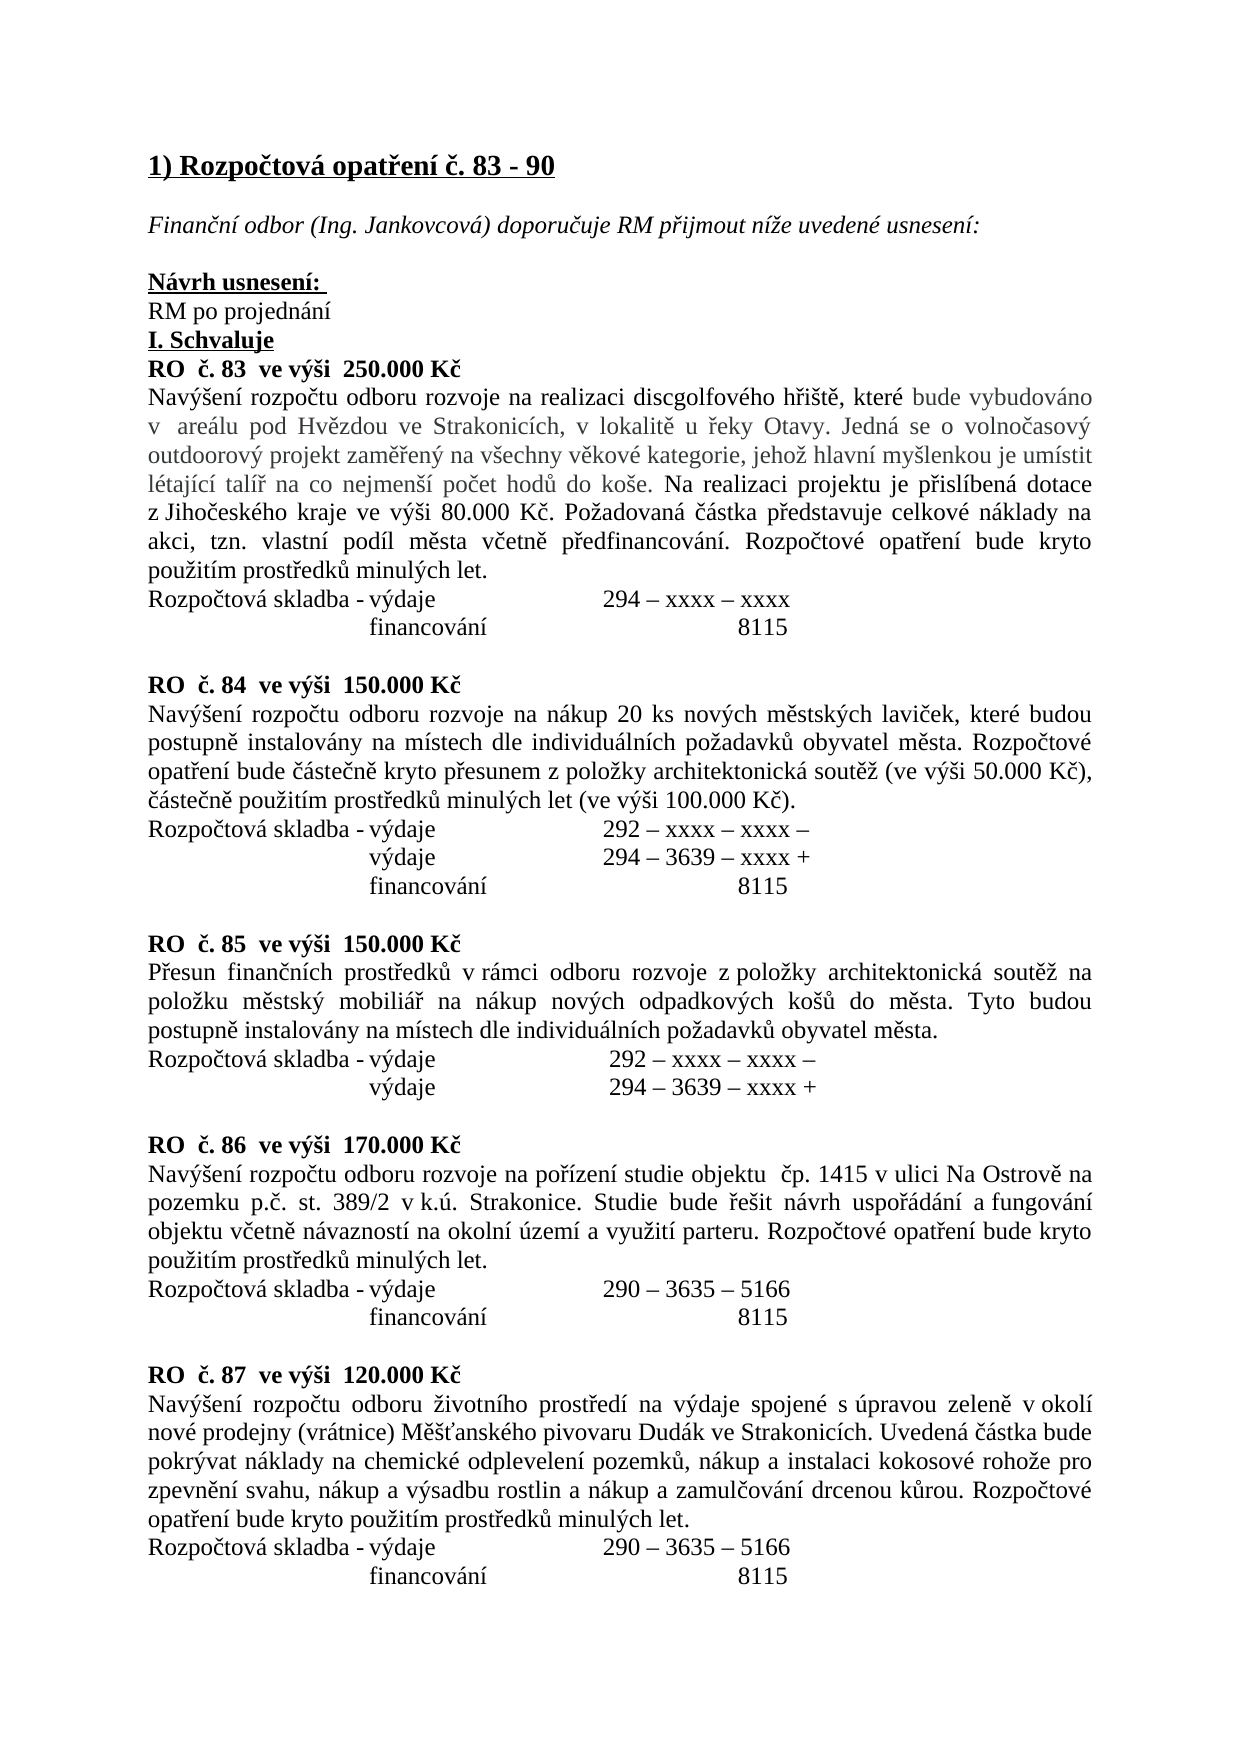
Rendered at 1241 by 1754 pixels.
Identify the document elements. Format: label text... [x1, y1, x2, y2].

text Návrh usnesení: [148, 267, 1093, 296]
text Rozpočtová skladba - výdaje 290 – 3635 – 5166 [148, 1274, 1093, 1302]
text financování 8115 [148, 871, 1093, 900]
text Rozpočtová skladba - výdaje 294 – xxxx – xxxx [148, 584, 1093, 612]
text Navýšení rozpočtu odboru rozvoje na nákup 20 ks nových městských laviček, které budou postupně instalovány na místech dle individuálních požadavků obyvatel města. Rozpočtové opatření bude částečně kryto přesunem z položky architektonická soutěž (ve výši 50.000 Kč), částečně použitím prostředků minulých let (ve výši 100.000 Kč). [148, 699, 1093, 814]
text RO č. 83 ve výši 250.000 Kč [148, 354, 1093, 382]
text Přesun finančních prostředků v rámci odboru rozvoje z položky architektonická soutěž na položku městský mobiliář na nákup nových odpadkových košů do města. Tyto budou postupně instalovány na místech dle individuálních požadavků obyvatel města. [148, 957, 1093, 1044]
text Rozpočtová skladba - výdaje 290 – 3635 – 5166 [148, 1532, 1093, 1561]
text financování 8115 [148, 1302, 1093, 1331]
text RO č. 85 ve výši 150.000 Kč [148, 929, 1093, 957]
text financování 8115 [148, 1561, 1093, 1590]
text financování 8115 [148, 612, 1093, 641]
text Rozpočtová skladba - výdaje 292 – xxxx – xxxx – [148, 1044, 1093, 1072]
text výdaje 294 – 3639 – xxxx + [148, 1072, 1093, 1101]
text výdaje 294 – 3639 – xxxx + [148, 842, 1093, 871]
text Finanční odbor (Ing. Jankovcová) doporučuje RM přijmout níže uvedené usnesení: [148, 210, 1093, 239]
subtitle I. Schvaluje [148, 325, 1093, 354]
text Navýšení rozpočtu odboru rozvoje na realizaci discgolfového hřiště, které bude vybudováno v areálu pod Hvězdou ve Strakonicích, v lokalitě u řeky Otavy. Jedná se o volnočasový outdoorový projekt zaměřený na všechny věkové kategorie, jehož hlavní myšlenkou je umístit létající talíř na co nejmenší počet hodů do koše. Na realizaci projektu je přislíbená dotace z Jihočeského kraje ve výši 80.000 Kč. Požadovaná částka představuje celkové náklady na akci, tzn. vlastní podíl města včetně předfinancování. Rozpočtové opatření bude kryto použitím prostředků minulých let. [148, 382, 1093, 584]
text RM po projednání [148, 296, 1093, 325]
text Navýšení rozpočtu odboru rozvoje na pořízení studie objektu čp. 1415 v ulici Na Ostrově na pozemku p.č. st. 389/2 v k.ú. Strakonice. Studie bude řešit návrh uspořádání a fungování objektu včetně návazností na okolní území a využití parteru. Rozpočtové opatření bude kryto použitím prostředků minulých let. [148, 1159, 1093, 1274]
text Rozpočtová skladba - výdaje 292 – xxxx – xxxx – [148, 814, 1093, 842]
text Navýšení rozpočtu odboru životního prostředí na výdaje spojené s úpravou zeleně v okolí nové prodejny (vrátnice) Měšťanského pivovaru Dudák ve Strakonicích. Uvedená částka bude pokrývat náklady na chemické odplevelení pozemků, nákup a instalaci kokosové rohože pro zpevnění svahu, nákup a výsadbu rostlin a nákup a zamulčování drcenou kůrou. Rozpočtové opatření bude kryto použitím prostředků minulých let. [148, 1389, 1093, 1532]
text RO č. 87 ve výši 120.000 Kč [148, 1360, 1093, 1389]
text RO č. 86 ve výši 170.000 Kč [148, 1130, 1093, 1159]
subtitle 1) Rozpočtová opatření č. 83 - 90 [148, 148, 1093, 181]
text RO č. 84 ve výši 150.000 Kč [148, 670, 1093, 699]
